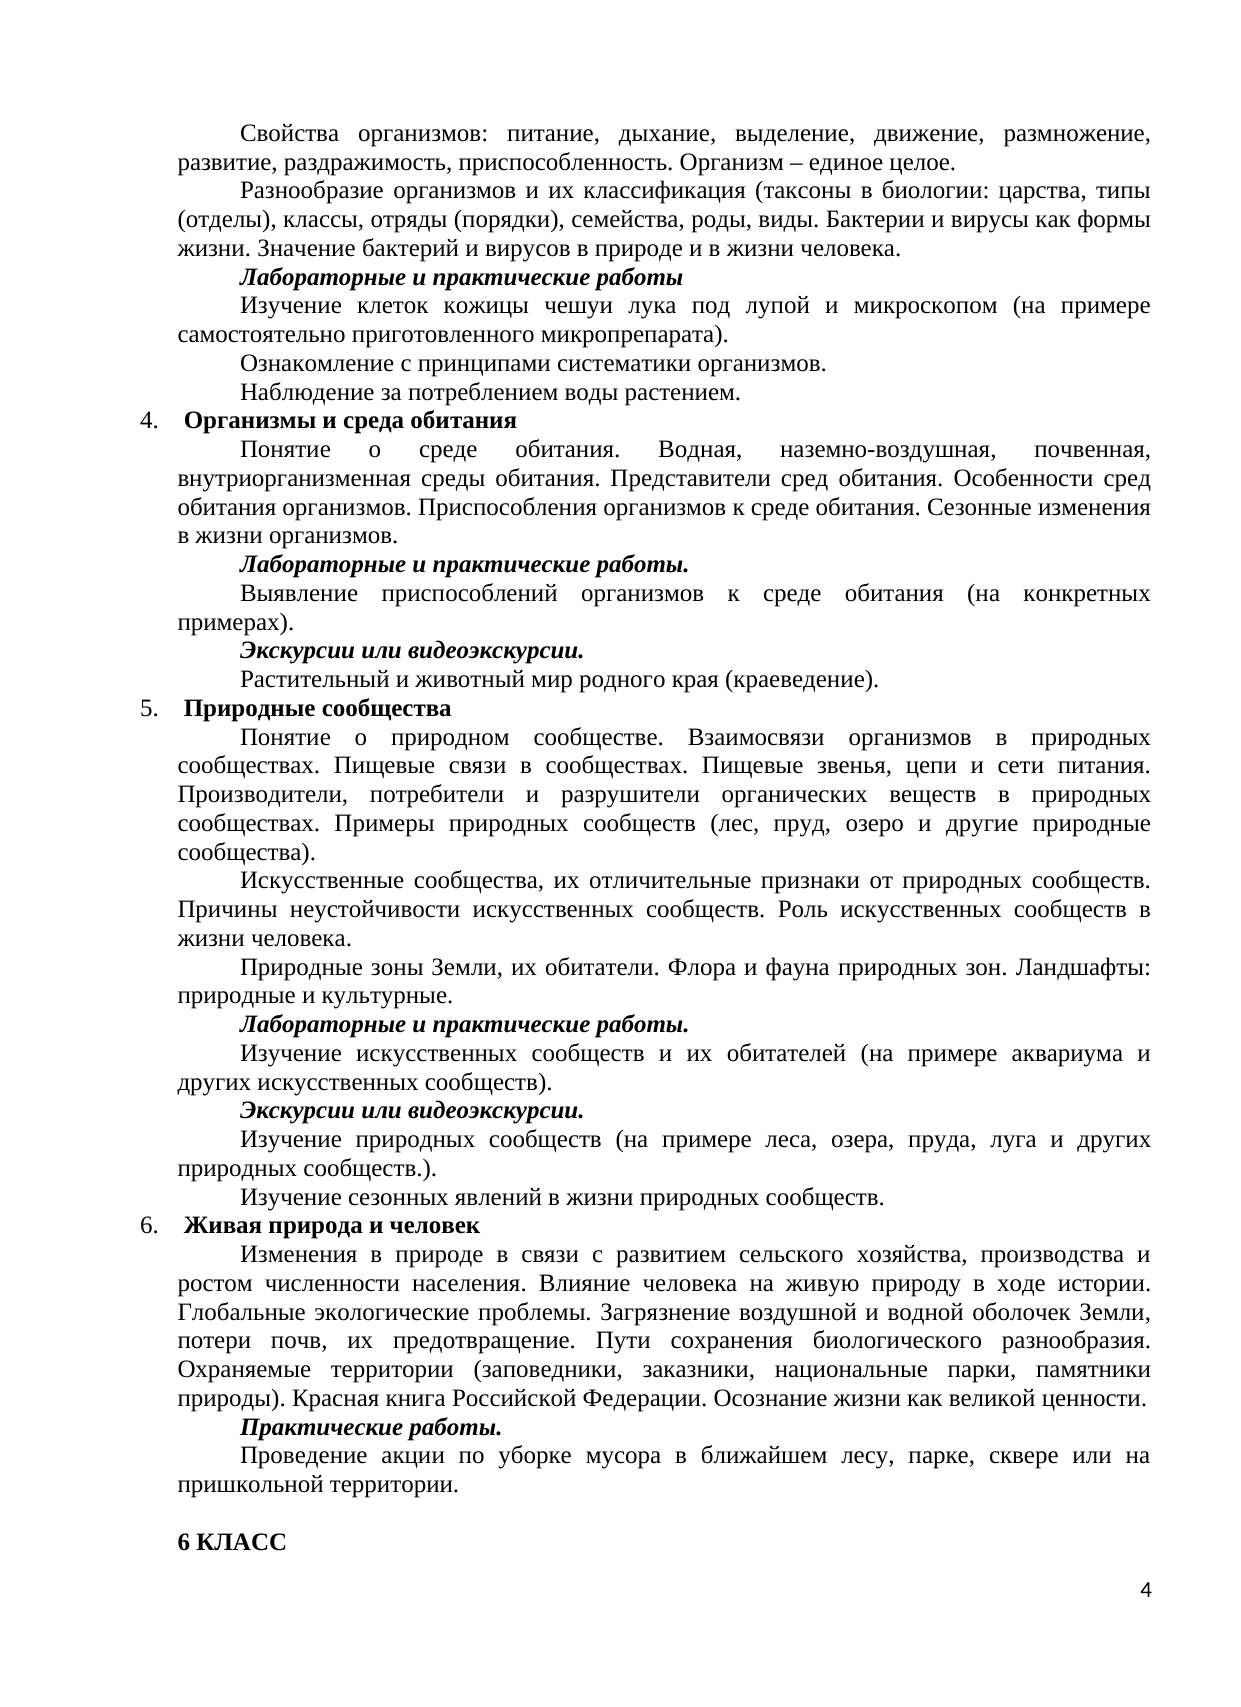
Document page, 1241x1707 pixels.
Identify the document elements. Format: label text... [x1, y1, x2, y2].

text Практические работы. [177, 1412, 1152, 1441]
text Экскурсии или видеоэкскурсии. [177, 1096, 1152, 1124]
text Изменения в природе в связи с развитием сельского хозяйства, производства и ростом численности населения. Влияние человека на живую природу в ходе истории. Глобальные экологические проблемы. Загрязнение воздушной и водной оболочек Земли, потери почв, их предотвращение. Пути сохранения биологического разнообразия. Охраняемые территории (заповедники, заказники, национальные парки, памятники природы). Красная книга Российской Федерации. Осознание жизни как великой ценности. [177, 1239, 1152, 1412]
text 6 КЛАСС [177, 1527, 1152, 1556]
list Организмы и среда обитания [140, 406, 1152, 434]
text Наблюдение за потреблением воды растением. [177, 377, 1152, 406]
text Разнообразие организмов и их классификация (таксоны в биологии: царства, типы (отделы), классы, отряды (порядки), семейства, роды, виды. Бактерии и вирусы как формы жизни. Значение бактерий и вирусов в природе и в жизни человека. [177, 176, 1152, 262]
text Экскурсии или видеоэкскурсии. [177, 636, 1152, 664]
text Изучение искусственных сообществ и их обитателей (на примере аквариума и других искусственных сообществ). [177, 1038, 1152, 1096]
text Проведение акции по уборке мусора в ближайшем лесу, парке, сквере или на пришкольной территории. [177, 1441, 1152, 1498]
text Понятие о природном сообществе. Взаимосвязи организмов в природных сообществах. Пищевые связи в сообществах. Пищевые звенья, цепи и сети питания. Производители, потребители и разрушители органических веществ в природных сообществах. Примеры природных сообществ (лес, пруд, озеро и другие природные сообщества). [177, 722, 1152, 866]
text Искусственные сообщества, их отличительные признаки от природных сообществ. Причины неустойчивости искусственных сообществ. Роль искусственных сообществ в жизни человека. [177, 866, 1152, 952]
text Изучение природных сообществ (на примере леса, озера, пруда, луга и других природных сообществ.). [177, 1124, 1152, 1182]
text Лабораторные и практические работы. [177, 549, 1152, 578]
text Изучение клеток кожицы чешуи лука под лупой и микроскопом (на примере самостоятельно приготовленного микропрепарата). [177, 291, 1152, 348]
text Лабораторные и практические работы. [177, 1009, 1152, 1038]
list Природные сообщества [140, 693, 1152, 722]
text Свойства организмов: питание, дыхание, выделение, движение, размножение, развитие, раздражимость, приспособленность. Организм – единое целое. [177, 118, 1152, 176]
list Живая природа и человек [140, 1211, 1152, 1239]
text Природные зоны Земли, их обитатели. Флора и фауна природных зон. Ландшафты: природные и культурные. [177, 952, 1152, 1009]
text Ознакомление с принципами систематики организмов. [177, 348, 1152, 377]
text Понятие о среде обитания. Водная, наземно-воздушная, почвенная, внутриорганизменная среды обитания. Представители сред обитания. Особенности сред обитания организмов. Приспособления организмов к среде обитания. Сезонные изменения в жизни организмов. [177, 434, 1152, 549]
text Лабораторные и практические работы [177, 262, 1152, 291]
text Изучение сезонных явлений в жизни природных сообществ. [177, 1182, 1152, 1211]
text Выявление приспособлений организмов к среде обитания (на конкретных примерах). [177, 578, 1152, 636]
text Растительный и животный мир родного края (краеведение). [177, 664, 1152, 693]
